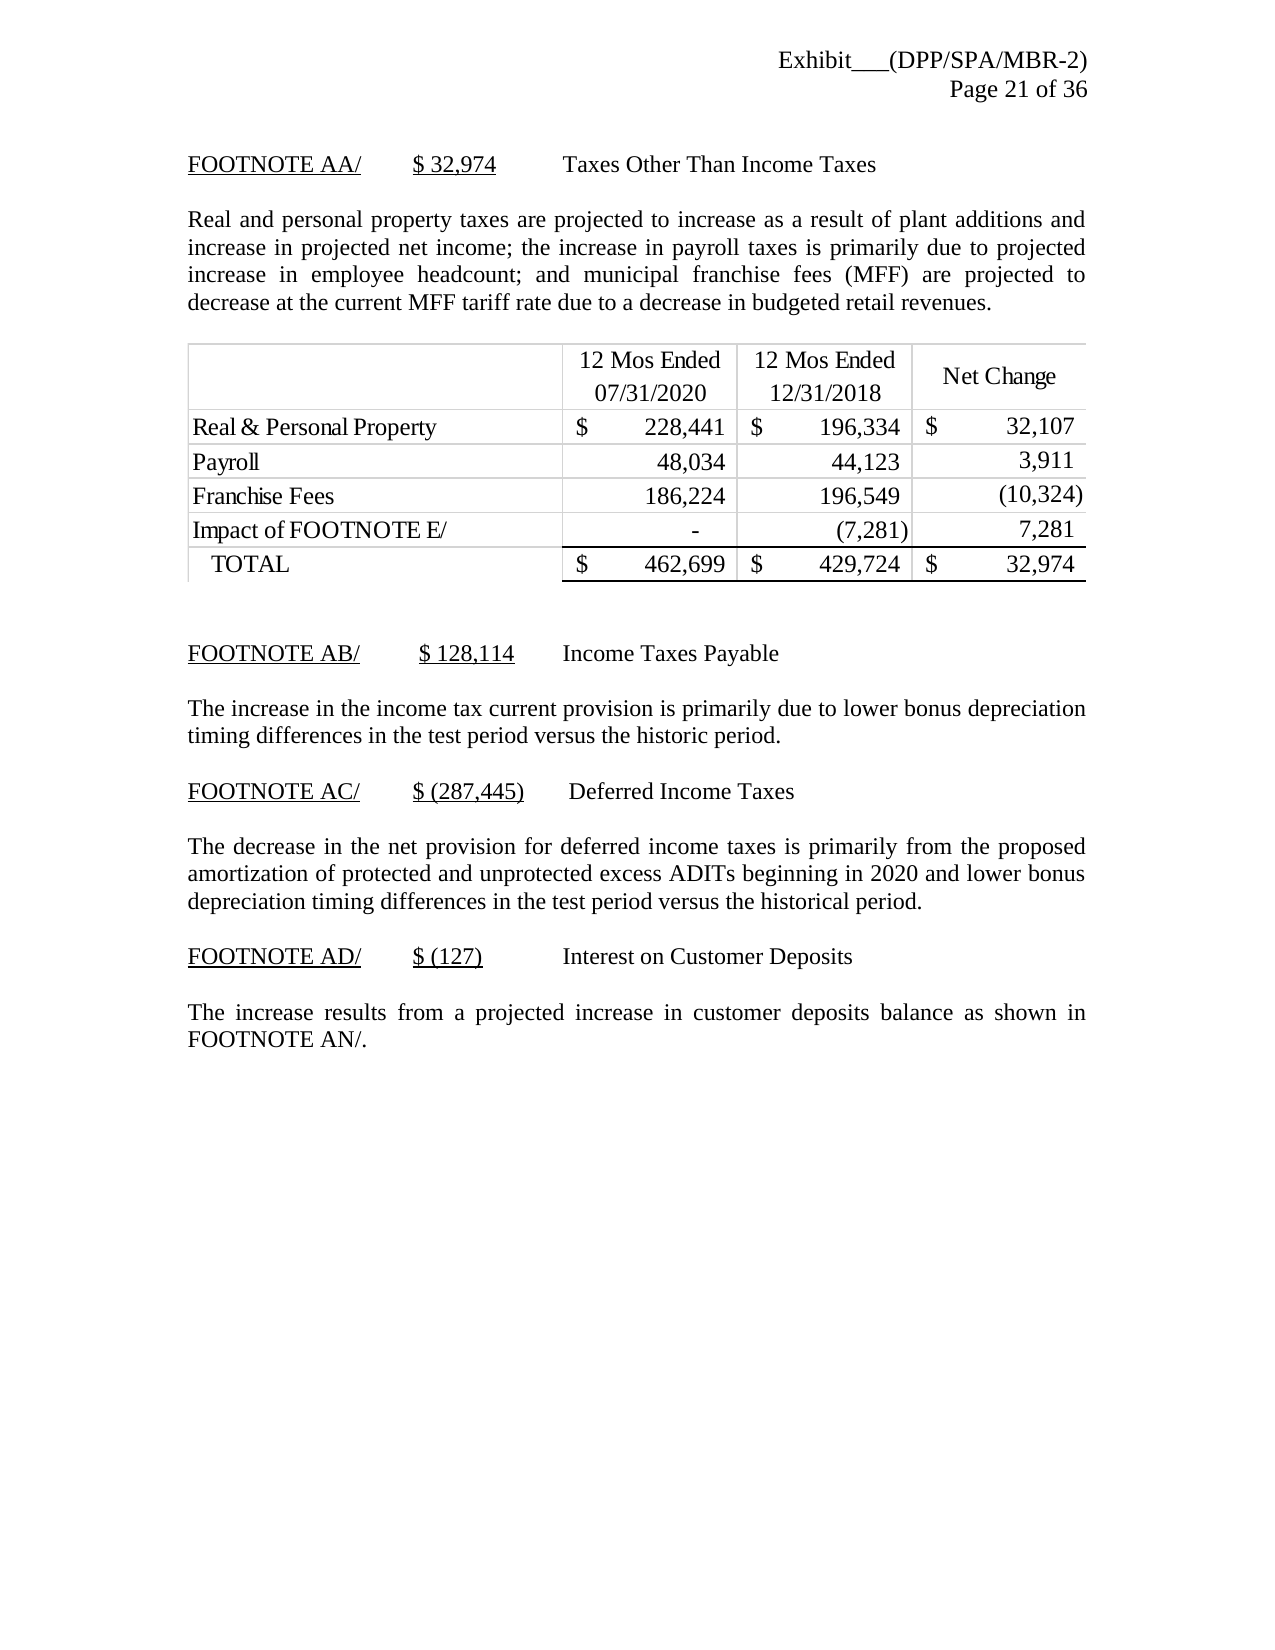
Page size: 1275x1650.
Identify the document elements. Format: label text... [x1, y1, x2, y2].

text The increase results from a projected increase in customer deposits balance as shown in FOOTNOTE AN/. [187, 997, 1087, 1053]
text The decrease in the net provision for deferred income taxes is primarily from the proposed amortization of protected and unprotected excess ADITs beginning in 2020 and lower bonus depreciation timing differences in the test period versus the historical period. [187, 832, 1087, 915]
text FOOTNOTE AB/ $ 128,114 Income Taxes Payable [187, 639, 1087, 666]
text FOOTNOTE AA/ $ 32,974 Taxes Other Than Income Taxes [187, 150, 1087, 178]
text The increase in the income tax current provision is primarily due to lower bonus depreciation timing differences in the test period versus the historic period. [187, 694, 1087, 749]
text Real and personal property taxes are projected to increase as a result of plant additions and increase in projected net income; the increase in payroll taxes is primarily due to projected increase in employee headcount; and municipal franchise fees (MFF) are projected to decrease at the current MFF tariff rate due to a decrease in budgeted retail revenues. [187, 205, 1087, 316]
text FOOTNOTE AD/ $ (127) Interest on Customer Deposits [187, 942, 1087, 970]
text FOOTNOTE AC/ $ (287,445) Deferred Income Taxes [187, 777, 1087, 804]
